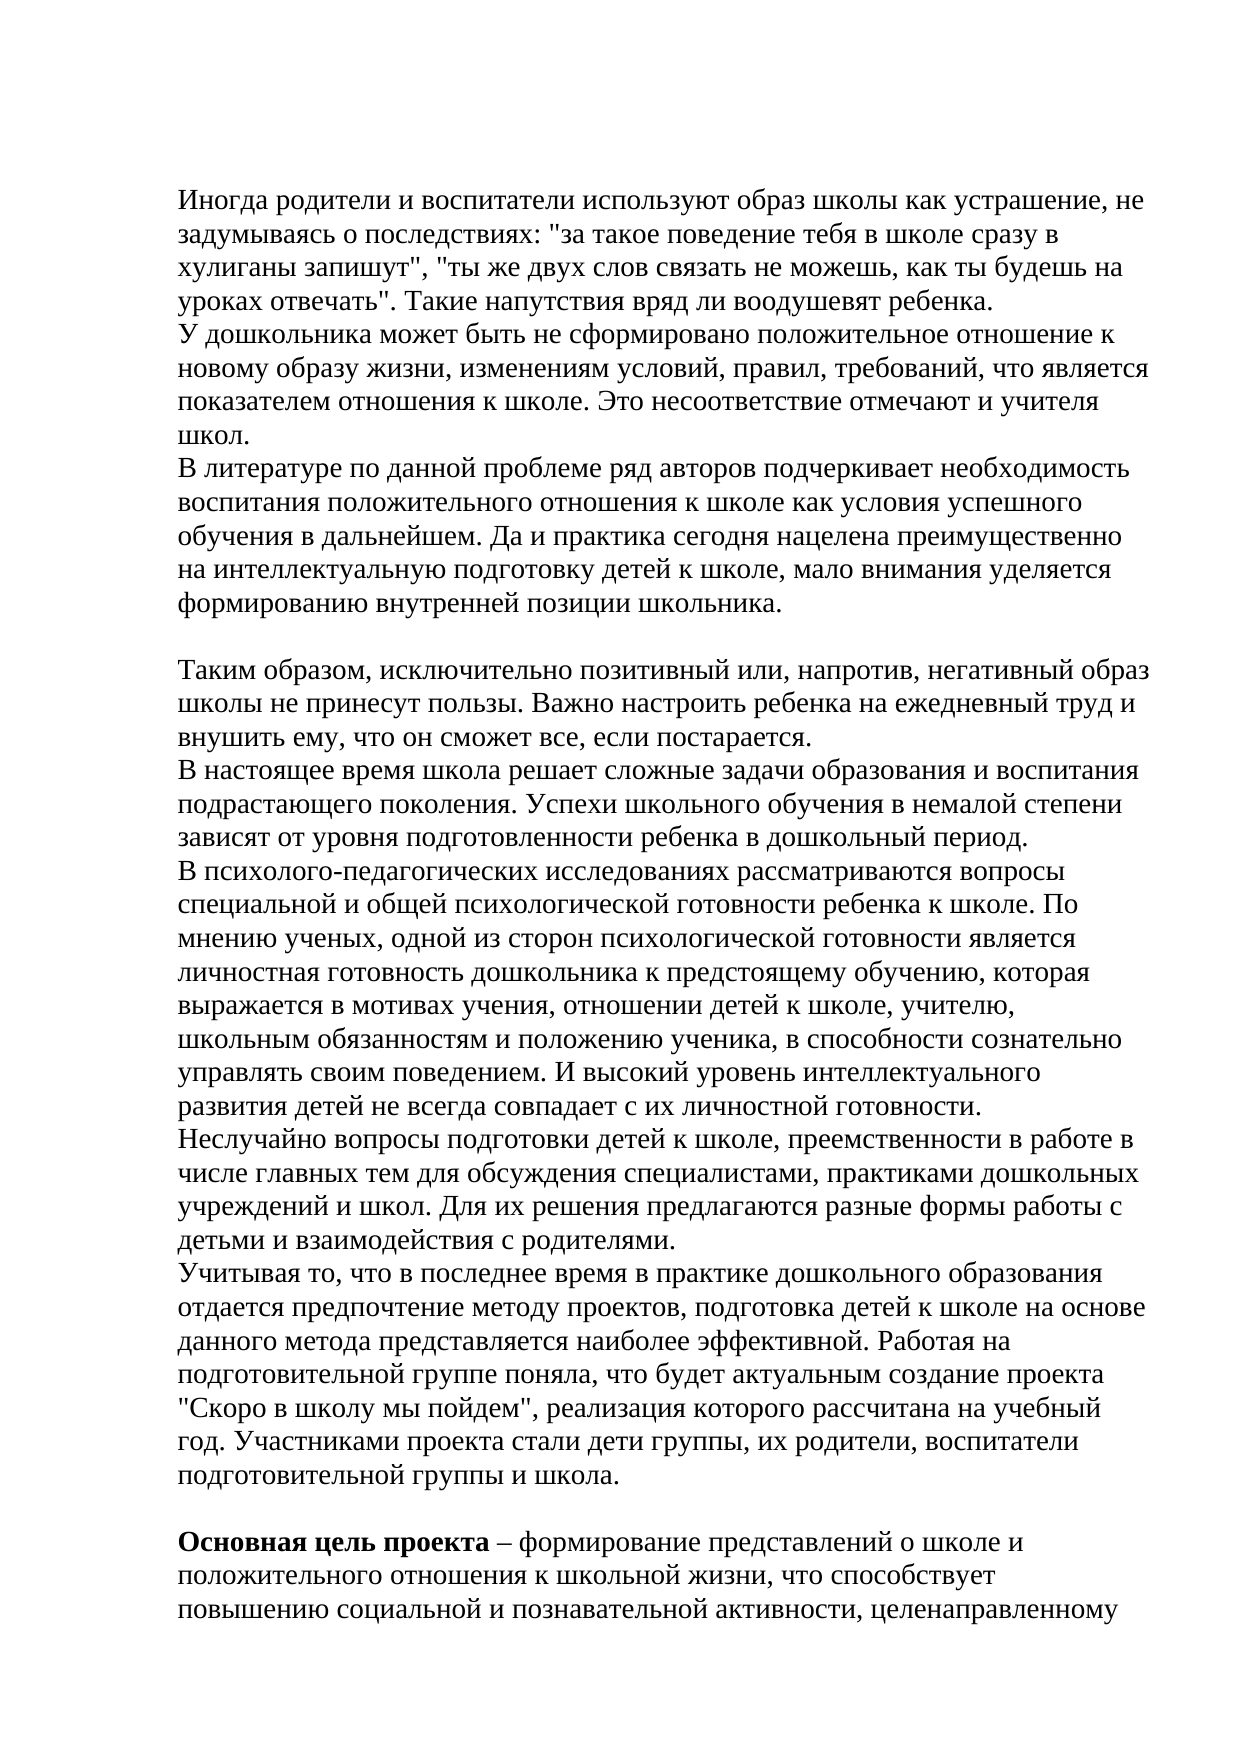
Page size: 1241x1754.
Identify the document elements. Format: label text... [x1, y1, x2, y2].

text Таким образом, исключительно позитивный или, напротив, негативный образ школы не принесут пользы. Важно настроить ребенка на ежедневный труд и внушить ему, что он сможет все, если постарается. [177, 652, 1152, 752]
text В психолого-педагогических исследованиях рассматриваются вопросы специальной и общей психологической готовности ребенка к школе. По мнению ученых, одной из сторон психологической готовности является личностная готовность дошкольника к предстоящему обучению, которая выражается в мотивах учения, отношении детей к школе, учителю, школьным обязанностям и положению ученика, в способности сознательно управлять своим поведением. И высокий уровень интеллектуального развития детей не всегда совпадает с их личностной готовности. [177, 853, 1152, 1121]
text У дошкольника может быть не сформировано положительное отношение к новому образу жизни, изменениям условий, правил, требований, что является показателем отношения к школе. Это несоответствие отмечают и учителя школ. [177, 316, 1152, 451]
text В настоящее время школа решает сложные задачи образования и воспитания подрастающего поколения. Успехи школьного обучения в немалой степени зависят от уровня подготовленности ребенка в дошкольный период. [177, 752, 1152, 853]
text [177, 1524, 1152, 1624]
text Учитывая то, что в последнее время в практике дошкольного образования отдается предпочтение методу проектов, подготовка детей к школе на основе данного метода представляется наиболее эффективной. Работая на подготовительной группе поняла, что будет актуальным создание проекта "Скоро в школу мы пойдем", реализация которого рассчитана на учебный год. Участниками проекта стали дети группы, их родители, воспитатели подготовительной группы и школа. [177, 1256, 1152, 1490]
text Иногда родители и воспитатели используют образ школы как устрашение, не задумываясь о последствиях: "за такое поведение тебя в школе сразу в хулиганы запишут", "ты же двух слов связать не можешь, как ты будешь на уроках отвечать". Такие напутствия вряд ли воодушевят ребенка. [177, 182, 1152, 316]
text В литературе по данной проблеме ряд авторов подчеркивает необходимость воспитания положительного отношения к школе как условия успешного обучения в дальнейшем. Да и практика сегодня нацелена преимущественно на интеллектуальную подготовку детей к школе, мало внимания уделяется формированию внутренней позиции школьника. [177, 451, 1152, 618]
text Неслучайно вопросы подготовки детей к школе, преемственности в работе в числе главных тем для обсуждения специалистами, практиками дошкольных учреждений и школ. Для их решения предлагаются разные формы работы с детьми и взаимодействия с родителями. [177, 1121, 1152, 1256]
